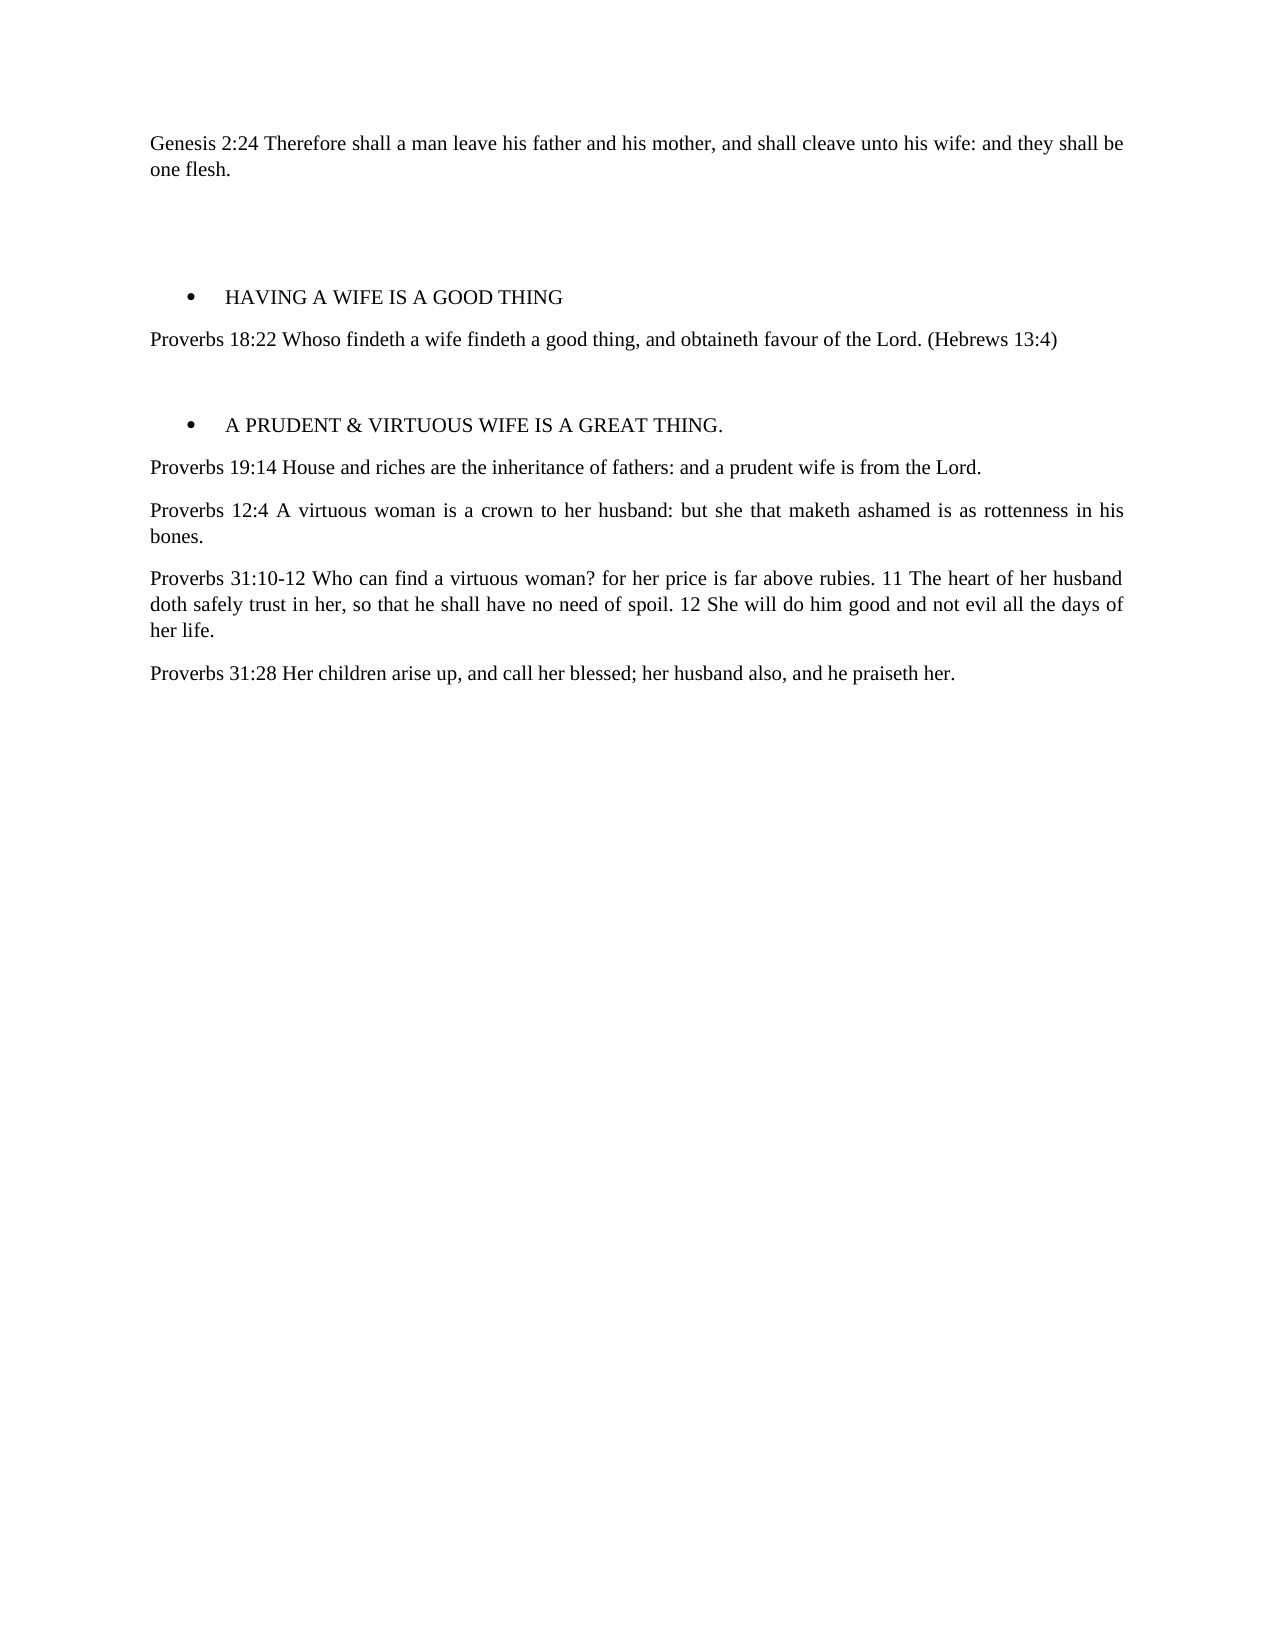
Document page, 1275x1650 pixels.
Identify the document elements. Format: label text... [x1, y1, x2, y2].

text Proverbs 31:10-12 Who can find a virtuous woman? for her price is far above rubies. 11 The heart of her husband doth safely trust in her, so that he shall have no need of spoil. 12 She will do him good and not evil all the days of her life. [150, 566, 1125, 642]
list A PRUDENT & VIRTUOUS WIFE IS A GREAT THING. [187, 413, 1125, 437]
text Proverbs 19:14 House and riches are the inheritance of fathers: and a prudent wife is from the Lord. [150, 455, 1125, 479]
text Proverbs 31:28 Her children arise up, and call her blessed; her husband also, and he praiseth her. [150, 661, 1125, 685]
text Proverbs 18:22 Whoso findeth a wife findeth a good thing, and obtaineth favour of the Lord. (Hebrews 13:4) [150, 327, 1125, 351]
text Proverbs 12:4 A virtuous woman is a crown to her husband: but she that maketh ashamed is as rottenness in his bones. [150, 498, 1125, 548]
text Genesis 2:24 Therefore shall a man leave his father and his mother, and shall cleave unto his wife: and they shall be one flesh. [150, 131, 1125, 181]
list HAVING A WIFE IS A GOOD THING [187, 285, 1125, 309]
